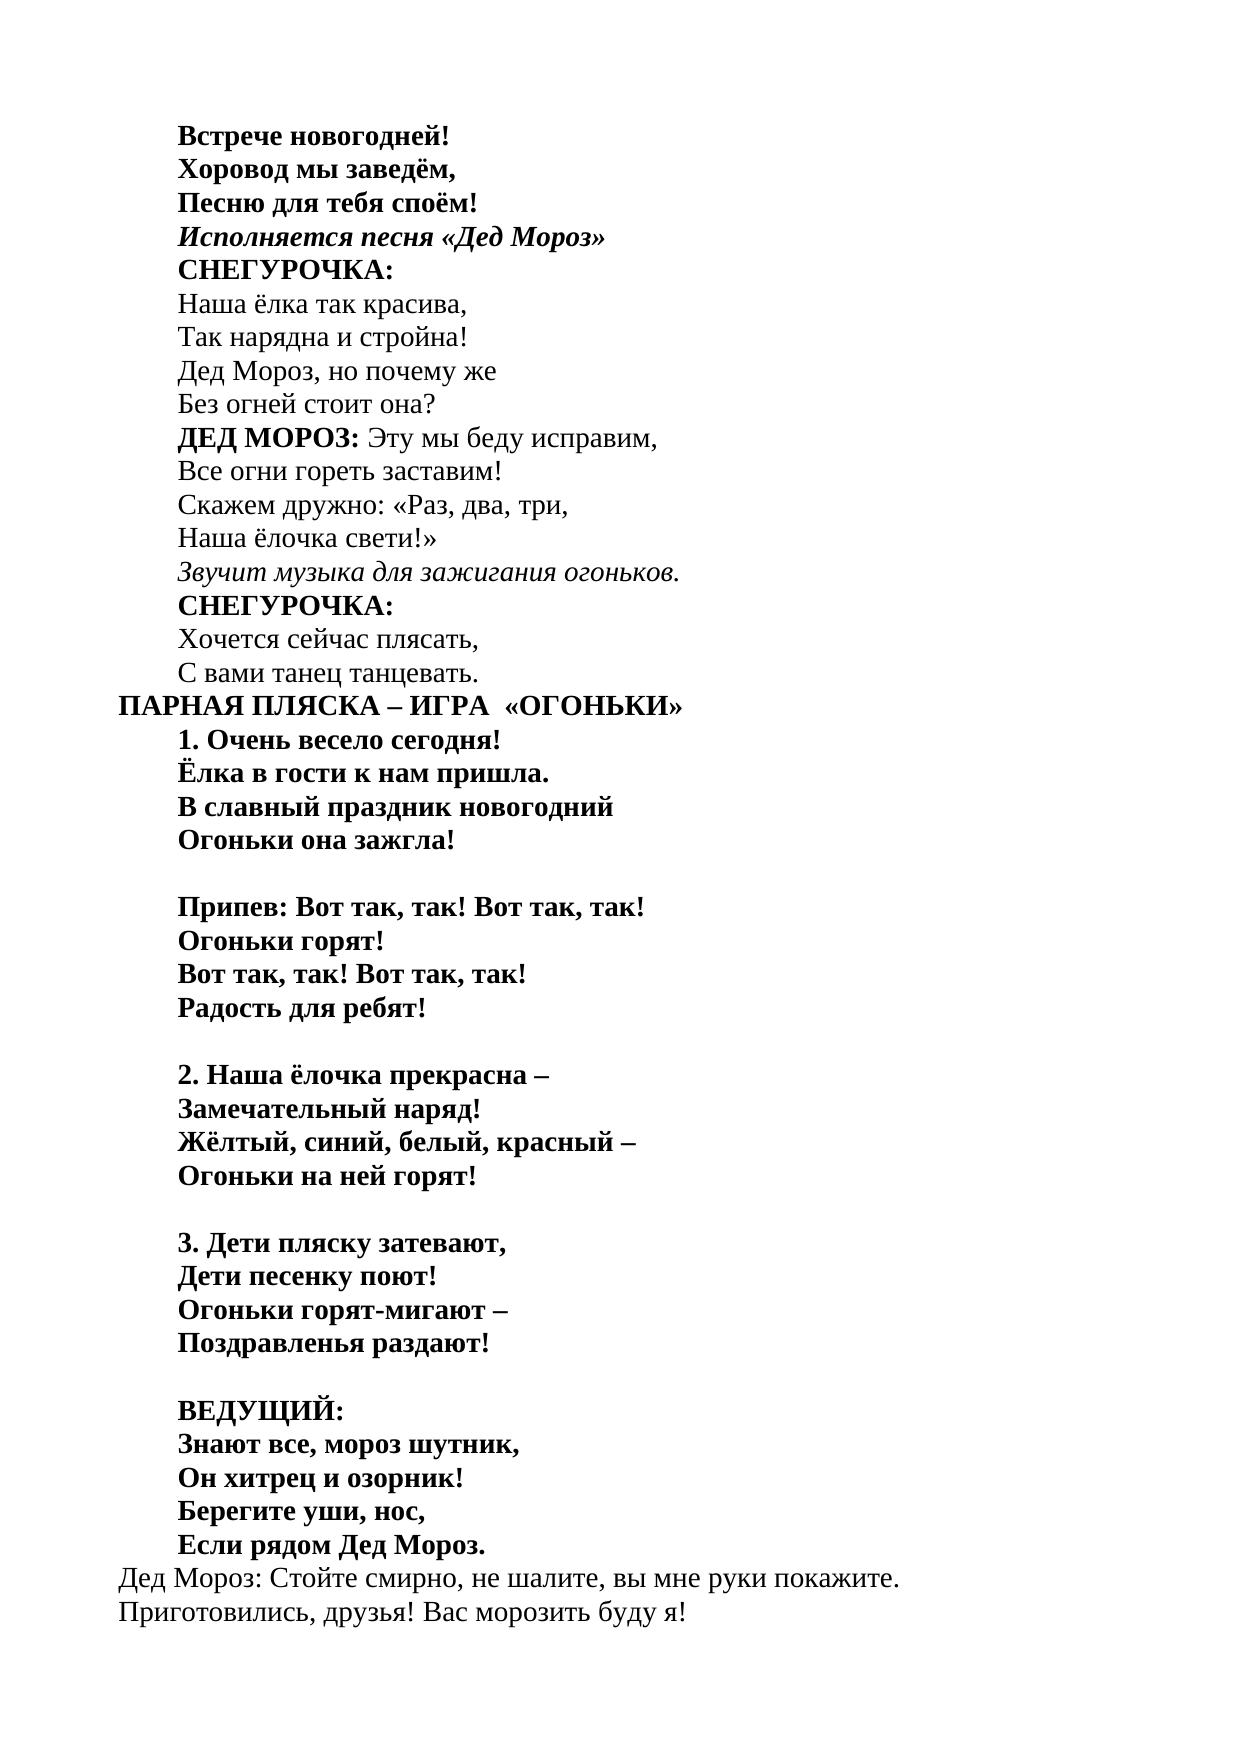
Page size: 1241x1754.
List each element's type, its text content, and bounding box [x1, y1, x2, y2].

text Замечательный наряд! [177, 1091, 1152, 1124]
text 1. Очень весело сегодня! [177, 722, 1152, 755]
text Если рядом Дед Мороз. [177, 1527, 1152, 1560]
text Скажем дружно: «Раз, два, три, [177, 487, 1152, 521]
text Хоровод мы заведём, [177, 152, 1152, 185]
text Дед Мороз, но почему же [177, 353, 1152, 386]
text Песню для тебя споём! [177, 185, 1152, 219]
text ВЕДУЩИЙ: [177, 1393, 1152, 1426]
text В славный праздник новогодний [177, 789, 1152, 822]
text Без огней стоит она? [177, 386, 1152, 420]
text Так нарядна и стройна! [177, 319, 1152, 353]
text Знают все, мороз шутник, [177, 1426, 1152, 1460]
text Дед Мороз: Стойте смирно, не шалите, вы мне руки покажите. [118, 1560, 1152, 1594]
text Дети песенку поют! [177, 1258, 1152, 1292]
text Наша ёлочка свети!» [177, 521, 1152, 554]
text Ёлка в гости к нам пришла. [177, 755, 1152, 789]
text Все огни гореть заставим! [177, 453, 1152, 487]
text Огоньки горят-мигают – [177, 1292, 1152, 1326]
text Приготовились, друзья! Вас морозить буду я! [118, 1594, 1152, 1627]
text Он хитрец и озорник! [177, 1460, 1152, 1493]
text Встрече новогодней! [177, 118, 1152, 152]
text СНЕГУРОЧКА: [177, 588, 1152, 621]
text 2. Наша ёлочка прекрасна – [177, 1057, 1152, 1091]
text Огоньки горят! [177, 923, 1152, 957]
text ДЕД МОРОЗ: Эту мы беду исправим, [177, 420, 1152, 453]
text Огоньки она зажгла! [177, 822, 1152, 856]
text Звучит музыка для зажигания огоньков. [177, 554, 1152, 588]
text Хочется сейчас плясать, С вами танец танцевать. [177, 621, 1152, 688]
text Вот так, так! Вот так, так! [177, 957, 1152, 990]
text Огоньки на ней горят! [177, 1158, 1152, 1191]
text СНЕГУРОЧКА: [177, 252, 1152, 286]
text ПАРНАЯ ПЛЯСКА – ИГРА «ОГОНЬКИ» [118, 688, 1152, 722]
text Радость для ребят! [177, 990, 1152, 1024]
text Поздравленья раздают! [177, 1326, 1152, 1359]
text Припев: Вот так, так! Вот так, так! [177, 889, 1152, 923]
text Исполняется песня «Дед Мороз» [177, 219, 1152, 252]
text Наша ёлка так красива, [177, 286, 1152, 319]
text Жёлтый, синий, белый, красный – [177, 1124, 1152, 1158]
text Берегите уши, нос, [177, 1493, 1152, 1527]
text 3. Дети пляску затевают, [177, 1225, 1152, 1258]
